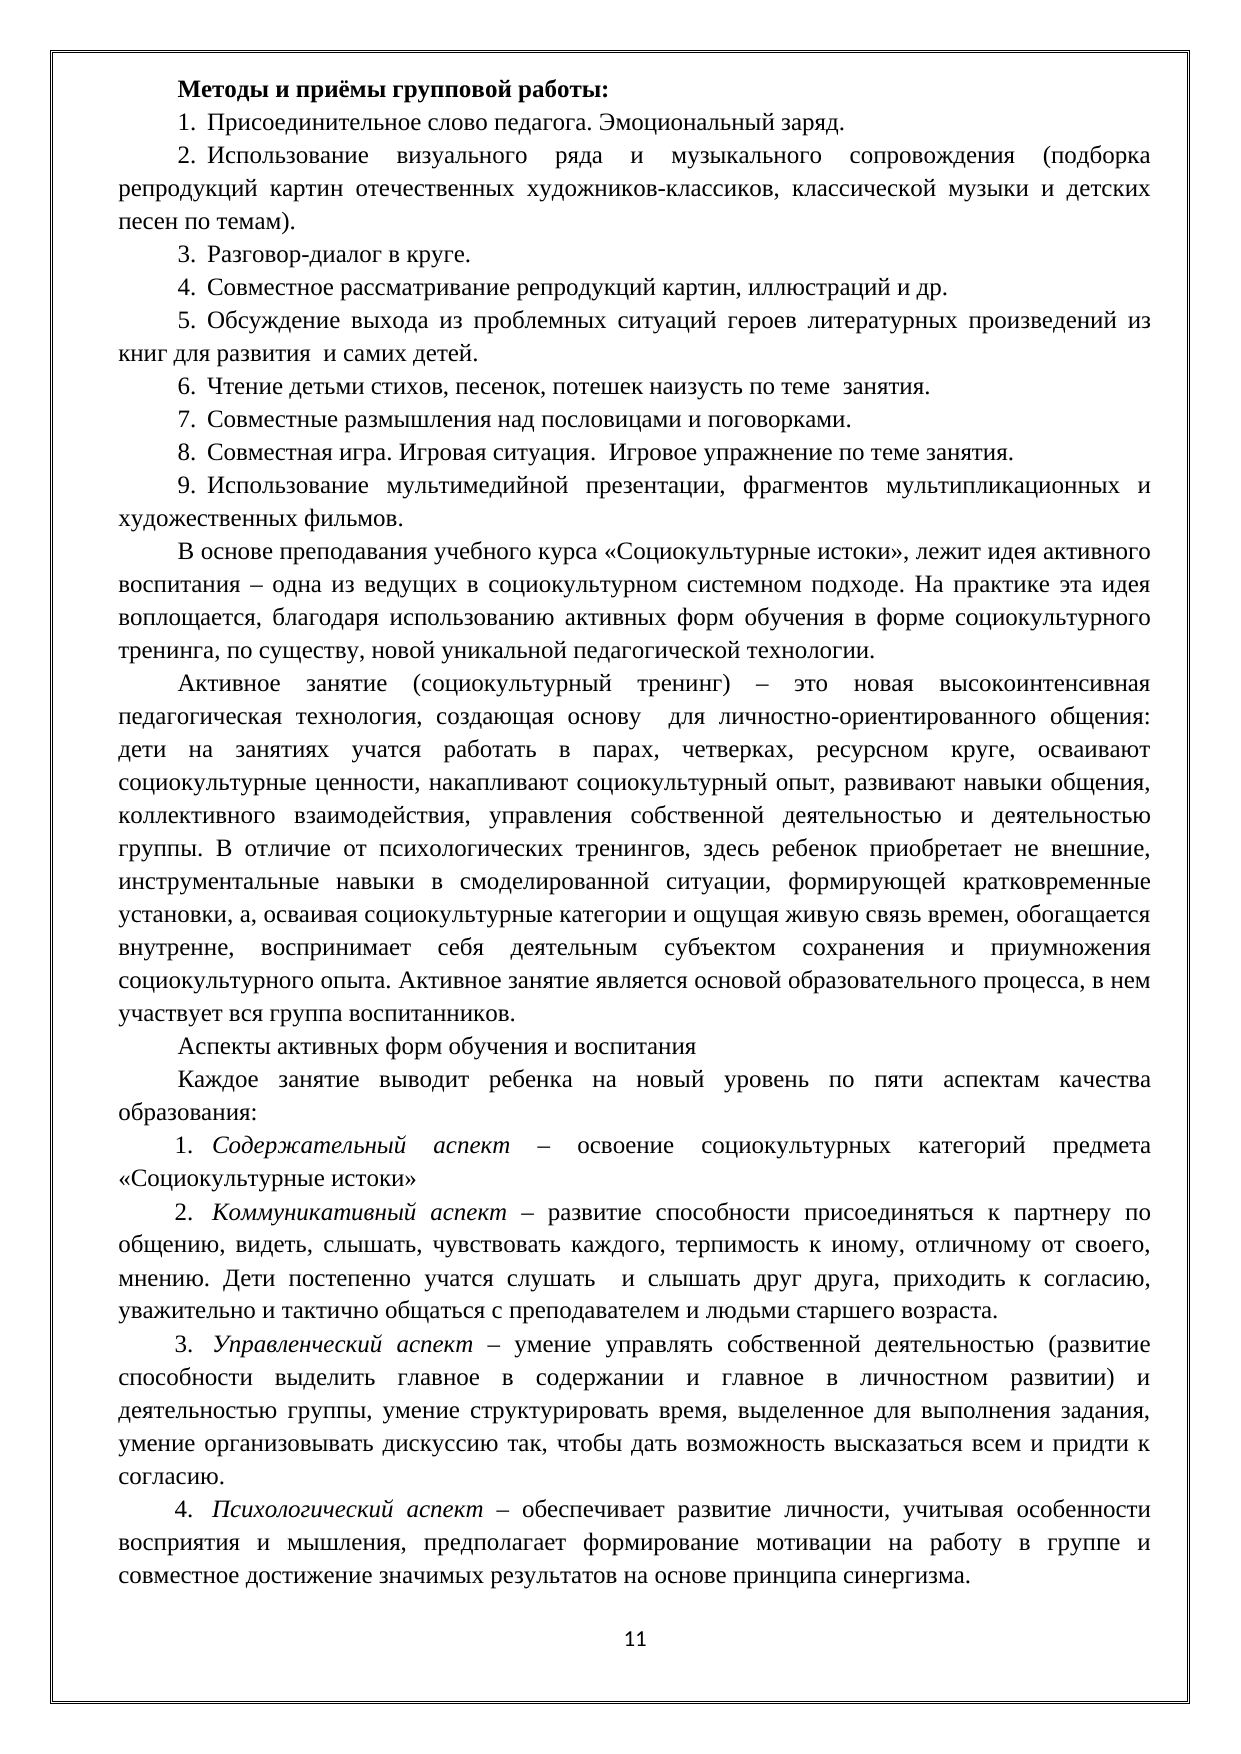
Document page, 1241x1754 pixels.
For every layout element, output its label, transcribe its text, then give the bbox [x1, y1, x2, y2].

list Присоединительное слово педагога. Эмоциональный заряд. [118, 107, 1152, 136]
list Чтение детьми стихов, песенок, потешек наизусть по теме занятия. [118, 371, 1152, 400]
list Разговор-диалог в круге. [118, 239, 1152, 268]
list Использование визуального ряда и музыкального сопровождения (подборка репродукций картин отечественных художников-классиков, классической музыки и детских песен по темам). [118, 140, 1152, 235]
text Каждое занятие выводит ребенка на новый уровень по пяти аспектам качества образования: [118, 1064, 1152, 1126]
list Управленческий аспект – умение управлять собственной деятельностью (развитие способности выделить главное в содержании и главное в личностном развитии) и деятельностью группы, умение структурировать время, выделенное для выполнения задания, умение организовывать дискуссию так, чтобы дать возможность высказаться всем и придти к согласию. [118, 1329, 1152, 1489]
list Содержательный аспект – освоение социокультурных категорий предмета «Социокультурные истоки» [118, 1131, 1152, 1192]
text В основе преподавания учебного курса «Социокультурные истоки», лежит идея активного воспитания – одна из ведущих в социокультурном системном подходе. На практике эта идея воплощается, благодаря использованию активных форм обучения в форме социокультурного тренинга, по существу, новой уникальной педагогической технологии. [118, 536, 1152, 664]
list Совместное рассматривание репродукций картин, иллюстраций и др. [118, 272, 1152, 301]
list Обсуждение выхода из проблемных ситуаций героев литературных произведений из книг для развития и самих детей. [118, 305, 1152, 367]
list Коммуникативный аспект – развитие способности присоединяться к партнеру по общению, видеть, слышать, чувствовать каждого, терпимость к иному, отличному от своего, мнению. Дети постепенно учатся слушать и слышать друг друга, приходить к согласию, уважительно и тактично общаться с преподавателем и людьми старшего возраста. [118, 1197, 1152, 1324]
text Аспекты активных форм обучения и воспитания [118, 1031, 1152, 1060]
list Психологический аспект – обеспечивает развитие личности, учитывая особенности восприятия и мышления, предполагает формирование мотивации на работу в группе и совместное достижение значимых результатов на основе принципа синергизма. [118, 1494, 1152, 1588]
list Использование мультимедийной презентации, фрагментов мультипликационных и художественных фильмов. [118, 470, 1152, 532]
list Совместные размышления над пословицами и поговорками. [118, 404, 1152, 433]
text Активное занятие (социокультурный тренинг) – это новая высокоинтенсивная педагогическая технология, создающая основу для личностно-ориентированного общения: дети на занятиях учатся работать в парах, четверках, ресурсном круге, осваивают социокультурные ценности, накапливают социокультурный опыт, развивают навыки общения, коллективного взаимодействия, управления собственной деятельностью и деятельностью группы. В отличие от психологических тренингов, здесь ребенок приобретает не внешние, инструментальные навыки в смоделированной ситуации, формирующей кратковременные установки, а, осваивая социокультурные категории и ощущая живую связь времен, обогащается внутренне, воспринимает себя деятельным субъектом сохранения и приумножения социокультурного опыта. Активное занятие является основой образовательного процесса, в нем участвует вся группа воспитанников. [118, 668, 1152, 1027]
text Методы и приёмы групповой работы: [118, 74, 1152, 103]
list Совместная игра. Игровая ситуация. Игровое упражнение по теме занятия. [118, 437, 1152, 466]
